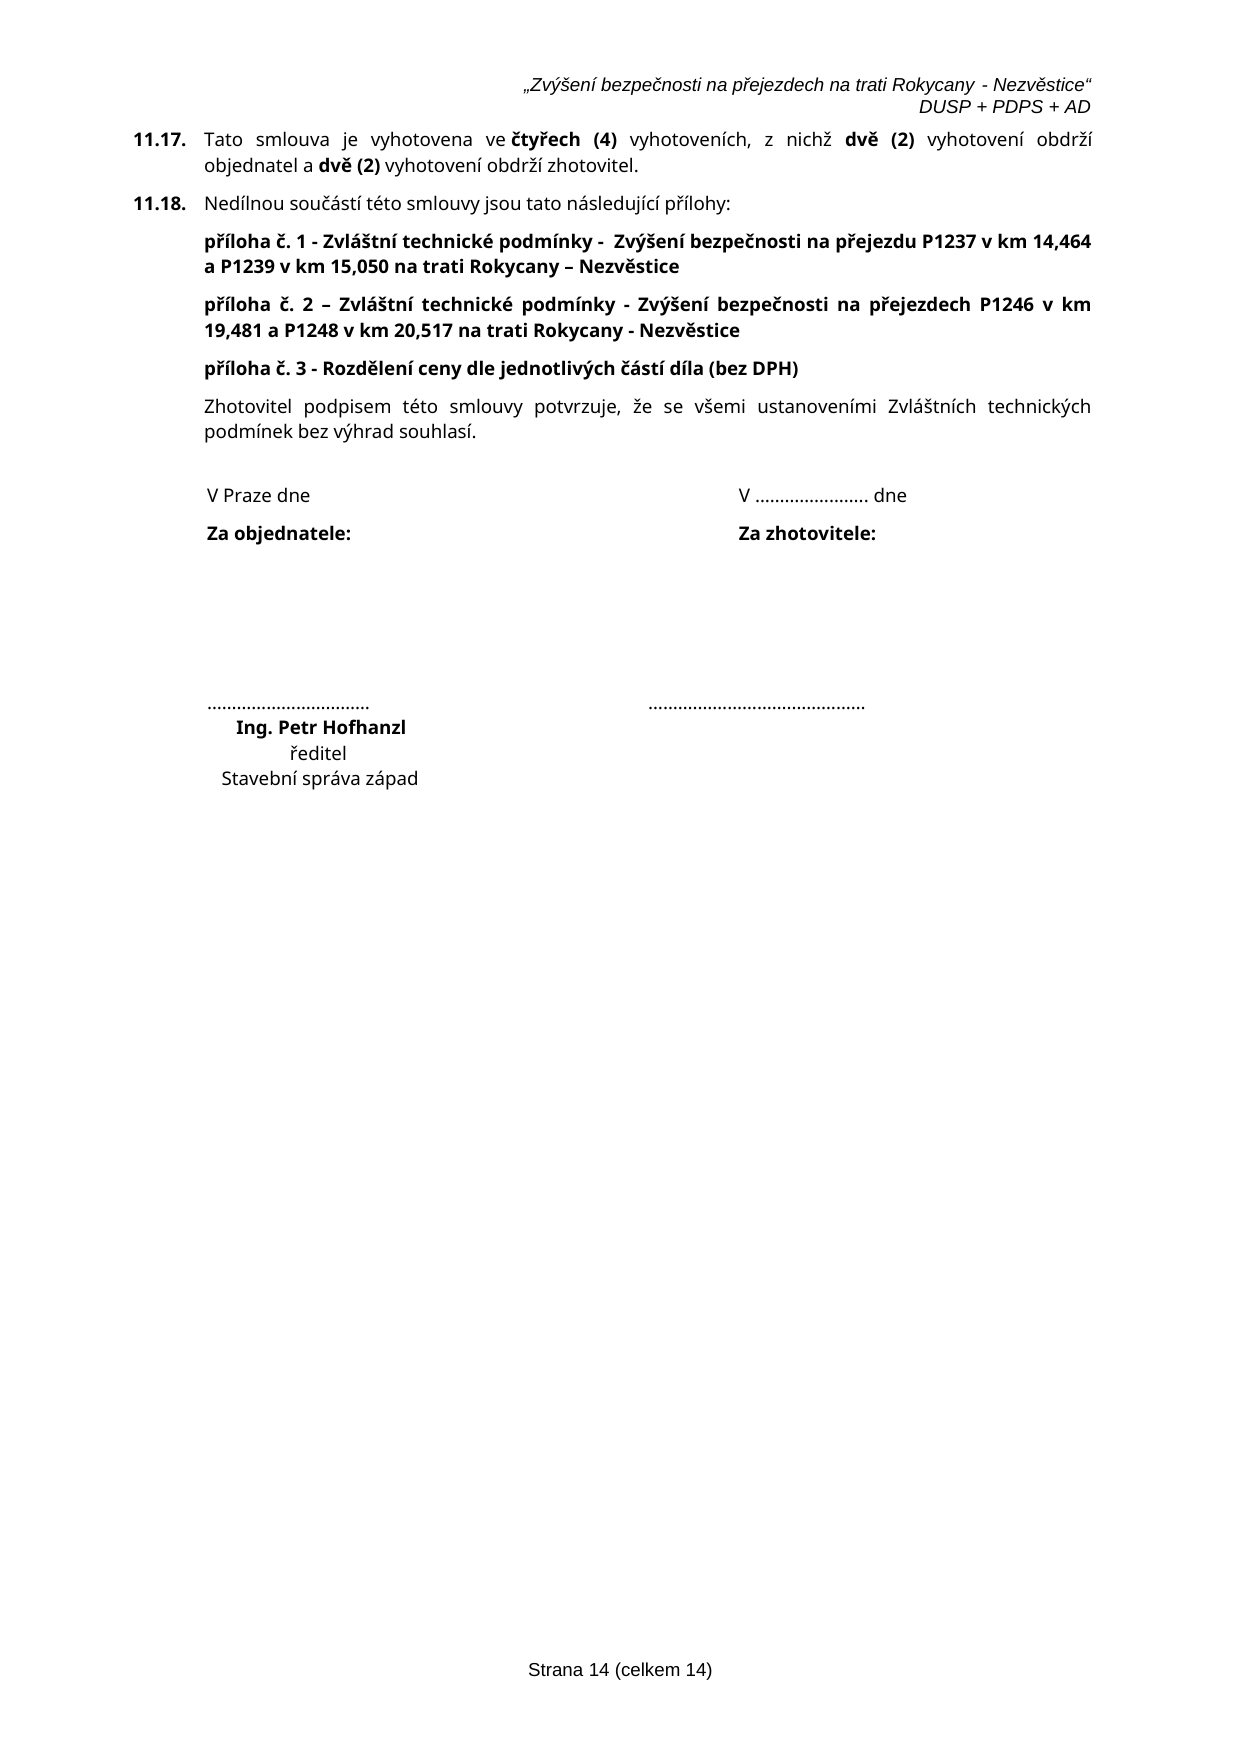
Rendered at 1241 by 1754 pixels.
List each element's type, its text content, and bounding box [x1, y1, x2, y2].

text 11.18. Nedílnou součástí této smlouvy jsou tato následující přílohy: [133, 190, 1092, 215]
text Za objednatele: Za zhotovitele: [207, 520, 1092, 546]
text V Praze dne V ………………….. dne [207, 482, 1092, 508]
text Stavební správa západ [207, 766, 1092, 791]
text Zhotovitel podpisem této smlouvy potvrzuje, že se všemi ustanoveními Zvláštních technických podmínek bez výhrad souhlasí. [204, 393, 1092, 444]
text příloha č. 2 – Zvláštní technické podmínky - Zvýšení bezpečnosti na přejezdech P1246 v km 19,481 a P1248 v km 20,517 na trati Rokycany - Nezvěstice [204, 291, 1092, 342]
text …………………………… ……….……………….…………… [207, 689, 1092, 714]
text ředitel [207, 740, 1092, 766]
text příloha č. 3 - Rozdělení ceny dle jednotlivých částí díla (bez DPH) [204, 355, 1092, 381]
text Ing. Petr Hofhanzl [207, 714, 1092, 740]
text 11.17. Tato smlouva je vyhotovena ve čtyřech (4) vyhotoveních, z nichž dvě (2) vyhotovení obdrží objednatel a dvě (2) vyhotovení obdrží zhotovitel. [133, 126, 1092, 177]
text příloha č. 1 - Zvláštní technické podmínky - Zvýšení bezpečnosti na přejezdu P1237 v km 14,464 a P1239 v km 15,050 na trati Rokycany – Nezvěstice [148, 228, 1092, 279]
